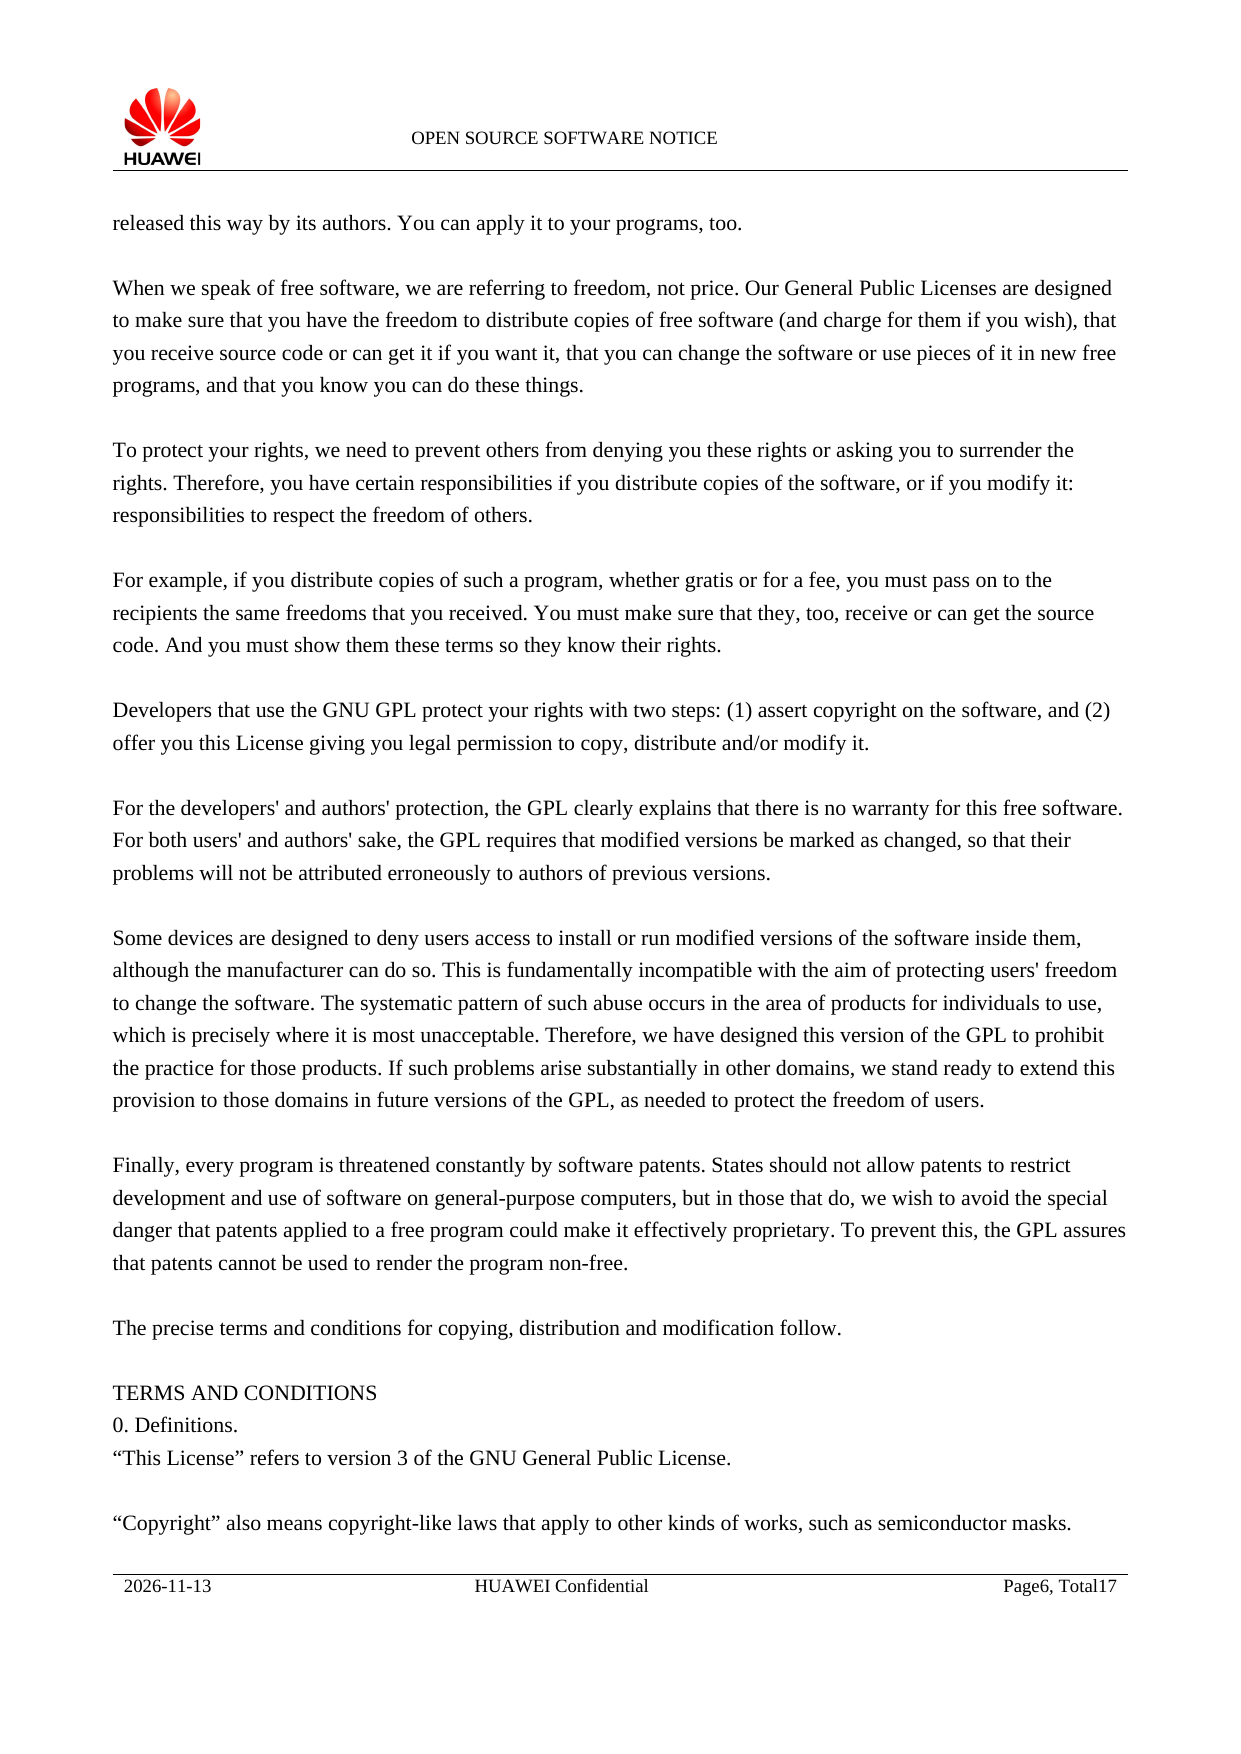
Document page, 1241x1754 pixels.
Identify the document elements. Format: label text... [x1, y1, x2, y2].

picture [124, 88, 201, 165]
